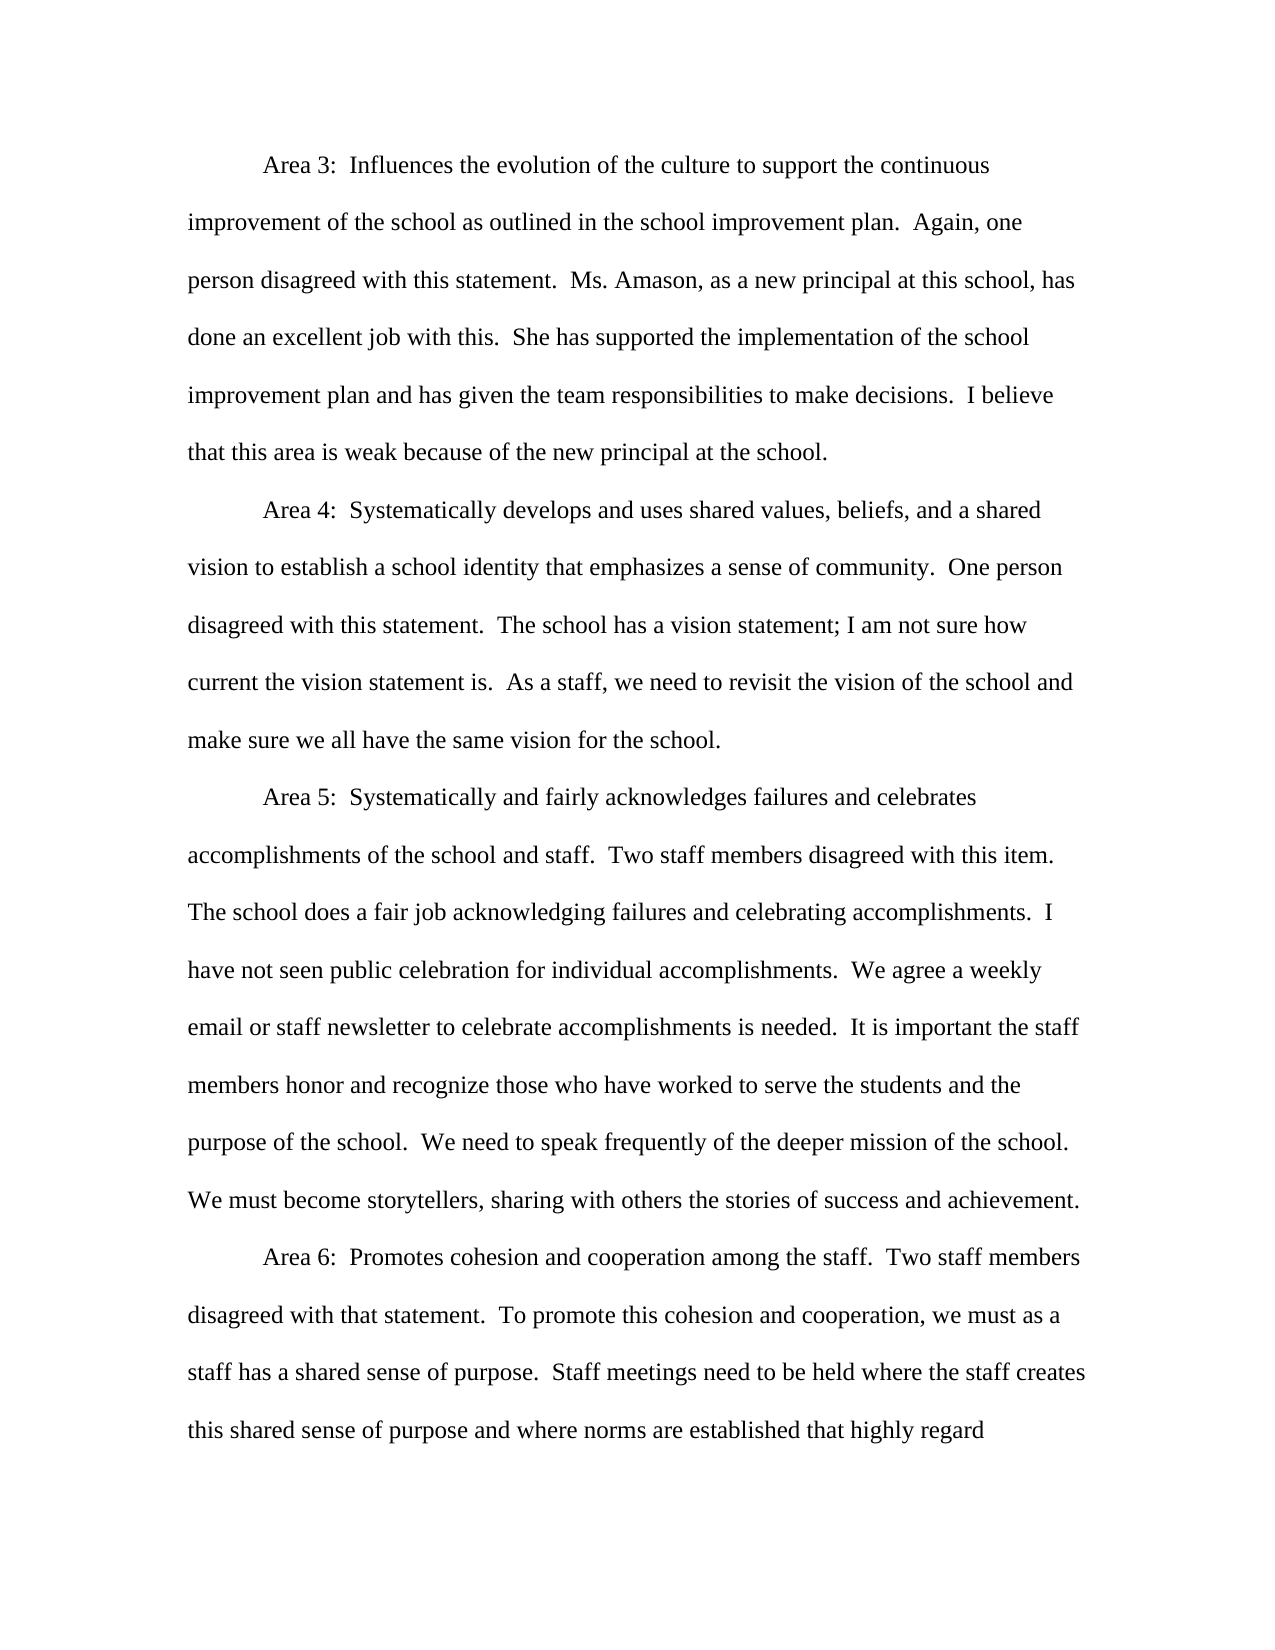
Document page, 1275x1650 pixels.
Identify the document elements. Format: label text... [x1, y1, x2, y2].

text Area 3: Influences the evolution of the culture to support the continuous improvement of the school as outlined in the school improvement plan. Again, one person disagreed with this statement. Ms. Amason, as a new principal at this school, has done an excellent job with this. She has supported the implementation of the school improvement plan and has given the team responsibilities to make decisions. I believe that this area is weak because of the new principal at the school. [187, 150, 1087, 466]
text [187, 1242, 1087, 1444]
text Area 5: Systematically and fairly acknowledges failures and celebrates accomplishments of the school and staff. Two staff members disagreed with this item. The school does a fair job acknowledging failures and celebrating accomplishments. I have not seen public celebration for individual accomplishments. We agree a weekly email or staff newsletter to celebrate accomplishments is needed. It is important the staff members honor and recognize those who have worked to serve the students and the purpose of the school. We need to speak frequently of the deeper mission of the school. We must become storytellers, sharing with others the stories of success and achievement. [187, 782, 1087, 1214]
text Area 4: Systematically develops and uses shared values, beliefs, and a shared vision to establish a school identity that emphasizes a sense of community. One person disagreed with this statement. The school has a vision statement; I am not sure how current the vision statement is. As a staff, we need to revisit the vision of the school and make sure we all have the same vision for the school. [187, 495, 1087, 754]
